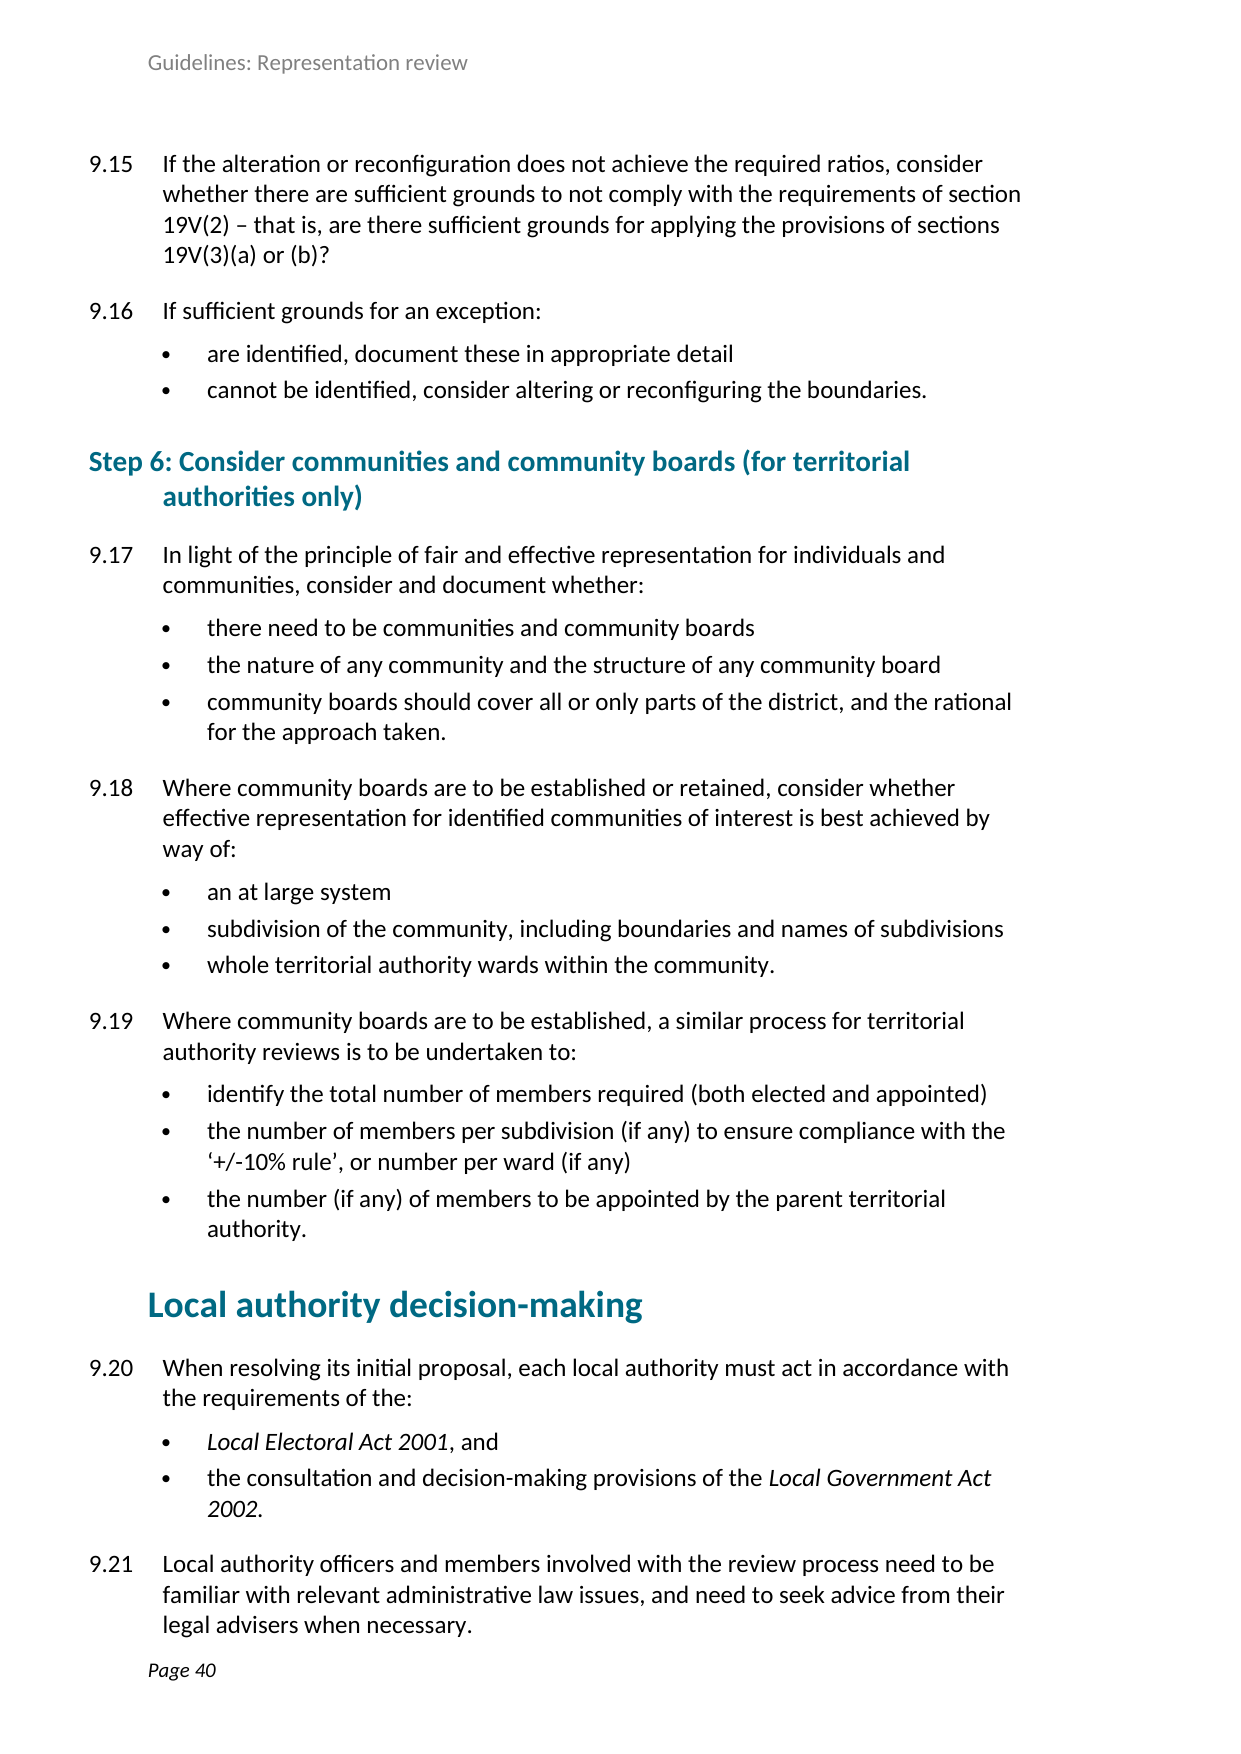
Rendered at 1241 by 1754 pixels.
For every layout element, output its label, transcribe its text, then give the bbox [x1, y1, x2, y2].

text When resolving its initial proposal, each local authority must act in accordance with the requirements of the: [89, 1352, 1033, 1413]
text If sufficient grounds for an exception: [89, 295, 1033, 325]
text whole territorial authority wards within the community. [162, 949, 1033, 980]
text Local Electoral Act 2001, and [162, 1426, 1033, 1456]
text community boards should cover all or only parts of the district, and the rational for the approach taken. [162, 686, 1033, 747]
text the nature of any community and the structure of any community board [162, 649, 1033, 680]
text the number (if any) of members to be appointed by the parent territorial authority. [162, 1183, 1033, 1244]
text there need to be communities and community boards [162, 612, 1033, 643]
text Local authority officers and members involved with the review process need to be familiar with relevant administrative law issues, and need to seek advice from their legal advisers when necessary. [89, 1548, 1033, 1640]
text are identified, document these in appropriate detail [162, 338, 1033, 368]
text If the alteration or reconfiguration does not achieve the required ratios, consider whether there are sufficient grounds to not comply with the requirements of section 19V(2) – that is, are there sufficient grounds for applying the provisions of sections 19V(3)(a) or (b)? [89, 148, 1033, 270]
text subdivision of the community, including boundaries and names of subdivisions [162, 913, 1033, 943]
text Where community boards are to be established, a similar process for territorial authority reviews is to be undertaken to: [89, 1005, 1033, 1066]
text the number of members per subdivision (if any) to ensure compliance with the ‘+/-10% rule’, or number per ward (if any) [162, 1115, 1033, 1176]
text an at large system [162, 876, 1033, 907]
text identify the total number of members required (both elected and appointed) [162, 1079, 1033, 1109]
subtitle Step 6: Consider communities and community boards (for territorial authorities only) [89, 443, 1033, 514]
text Where community boards are to be established or retained, consider whether effective representation for identified communities of interest is best achieved by way of: [89, 772, 1033, 863]
text In light of the principle of fair and effective representation for individuals and communities, consider and document whether: [89, 539, 1033, 600]
subtitle Local authority decision-making [148, 1281, 1033, 1327]
text the consultation and decision-making provisions of the Local Government Act 2002. [162, 1462, 1033, 1523]
text cannot be identified, consider altering or reconfiguring the boundaries. [162, 374, 1033, 405]
